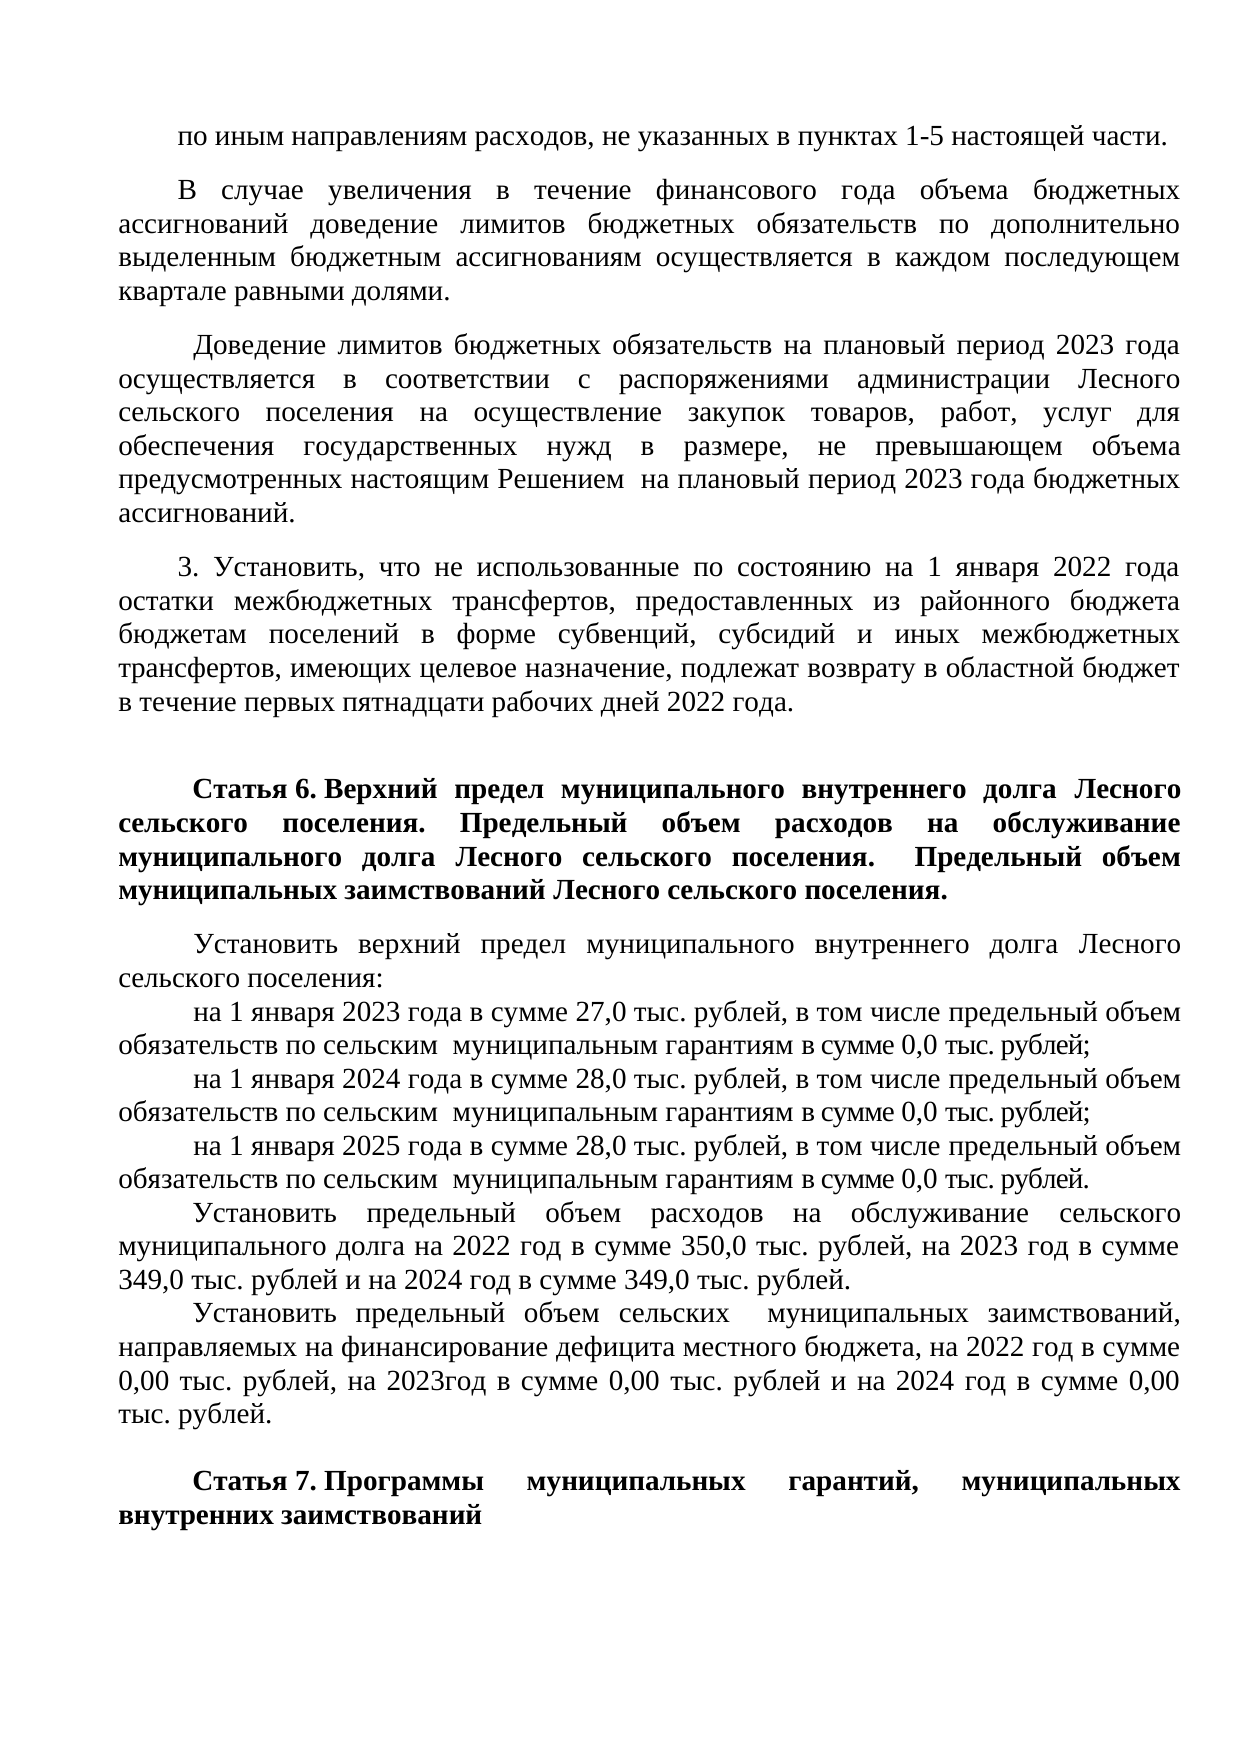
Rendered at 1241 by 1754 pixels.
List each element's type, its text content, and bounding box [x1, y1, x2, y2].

text на 1 января 2024 года в сумме 28,0 тыс. рублей, в том числе предельный объем обязательств по сельским муниципальным гарантиям в сумме 0,0 тыс. рублей; [118, 1061, 1181, 1128]
text по иным направлениям расходов, не указанных в пунктах 1-5 настоящей части. [118, 118, 1181, 152]
text на 1 января 2023 года в сумме 27,0 тыс. рублей, в том числе предельный объем обязательств по сельским муниципальным гарантиям в сумме 0,0 тыс. рублей; [118, 994, 1181, 1061]
text Статья 6. Верхний предел муниципального внутреннего долга Лесного сельского поселения. Предельный объем расходов на обслуживание муниципального долга Лесного сельского поселения. Предельный объем муниципальных заимствований Лесного сельского поселения. [118, 772, 1181, 906]
text 3. Установить, что не использованные по состоянию на 1 января 2022 года остатки межбюджетных трансфертов, предоставленных из районного бюджета бюджетам поселений в форме субвенций, субсидий и иных межбюджетных трансфертов, имеющих целевое назначение, подлежат возврату в областной бюджет в течение первых пятнадцати рабочих дней 2022 года. [118, 549, 1181, 717]
text Статья 7. Программы муниципальных гарантий, муниципальных внутренних заимствований [118, 1463, 1181, 1530]
text Установить верхний предел муниципального внутреннего долга Лесного сельского поселения: [118, 927, 1181, 994]
text Установить предельный объем расходов на обслуживание сельского муниципального долга на 2022 год в сумме 350,0 тыс. рублей, на 2023 год в сумме 349,0 тыс. рублей и на 2024 год в сумме 349,0 тыс. рублей. [118, 1195, 1181, 1296]
text на 1 января 2025 года в сумме 28,0 тыс. рублей, в том числе предельный объем обязательств по сельским муниципальным гарантиям в сумме 0,0 тыс. рублей. [118, 1128, 1181, 1195]
text Доведение лимитов бюджетных обязательств на плановый период 2023 года осуществляется в соответствии с распоряжениями администрации Лесного сельского поселения на осуществление закупок товаров, работ, услуг для обеспечения государственных нужд в размере, не превышающем объема предусмотренных настоящим Решением на плановый период 2023 года бюджетных ассигнований. [118, 327, 1181, 529]
text В случае увеличения в течение финансового года объема бюджетных ассигнований доведение лимитов бюджетных обязательств по дополнительно выделенным бюджетным ассигнованиям осуществляется в каждом последующем квартале равными долями. [118, 172, 1181, 307]
text Установить предельный объем сельских муниципальных заимствований, направляемых на финансирование дефицита местного бюджета, на 2022 год в сумме 0,00 тыс. рублей, на 2023год в сумме 0,00 тыс. рублей и на 2024 год в сумме 0,00 тыс. рублей. [118, 1296, 1181, 1430]
